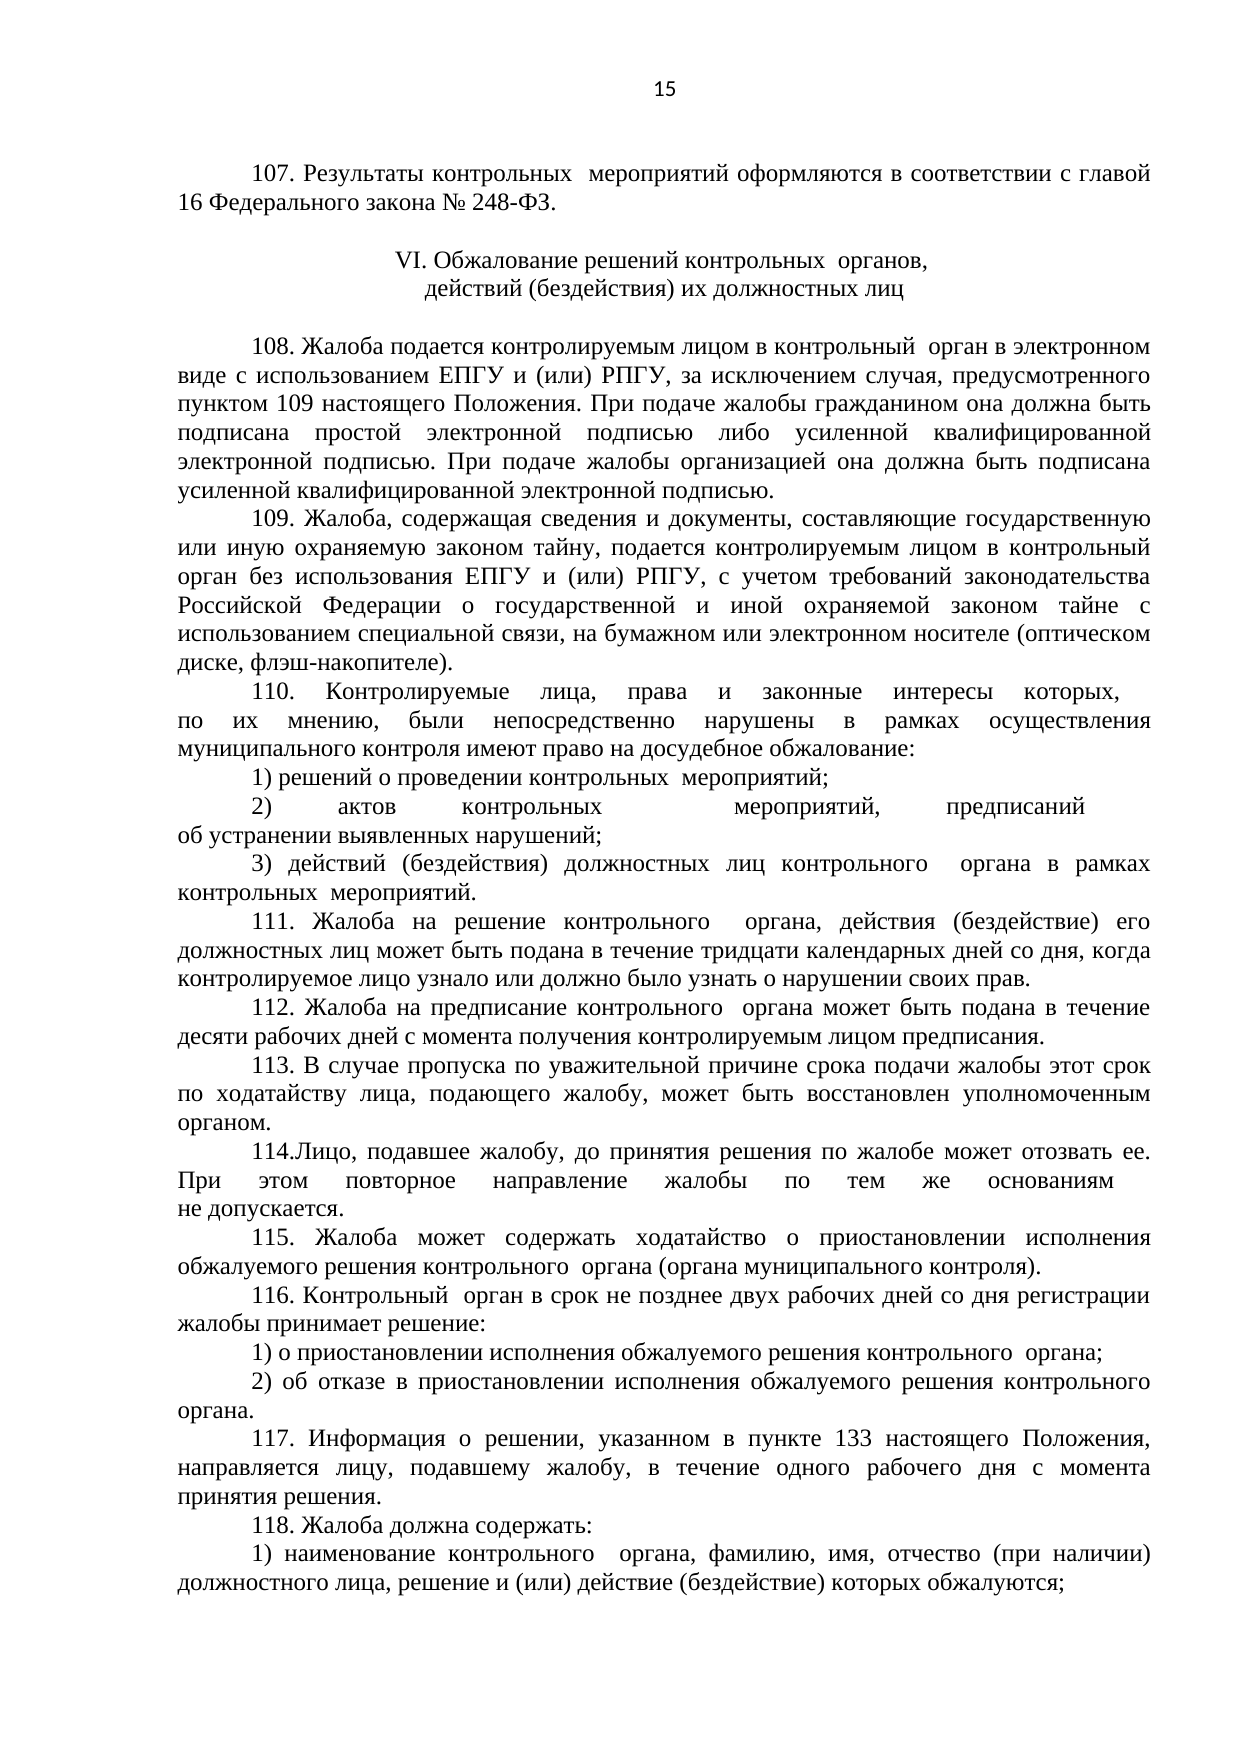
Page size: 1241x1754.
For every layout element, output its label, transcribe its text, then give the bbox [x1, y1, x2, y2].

text 112. Жалоба на предписание контрольного органа может быть подана в течение десяти рабочих дней с момента получения контролируемым лицом предписания. [177, 992, 1152, 1050]
text 117. Информация о решении, указанном в пункте 133 настоящего Положения, направляется лицу, подавшему жалобу, в течение одного рабочего дня с момента принятия решения. [177, 1423, 1152, 1510]
text VI. Обжалование решений контрольных органов, действий (бездействия) их должностных лиц [177, 245, 1152, 302]
text 110. Контролируемые лица, права и законные интересы которых, по их мнению, были непосредственно нарушены в рамках осуществления муниципального контроля имеют право на досудебное обжалование: [177, 676, 1152, 762]
text 1) решений о проведении контрольных мероприятий; [177, 762, 1152, 791]
text 118. Жалоба должна содержать: [177, 1510, 1152, 1538]
text 3) действий (бездействия) должностных лиц контрольного органа в рамках контрольных мероприятий. [177, 848, 1152, 906]
text 111. Жалоба на решение контрольного органа, действия (бездействие) его должностных лиц может быть подана в течение тридцати календарных дней со дня, когда контролируемое лицо узнало или должно было узнать о нарушении своих прав. [177, 906, 1152, 992]
text 108. Жалоба подается контролируемым лицом в контрольный орган в электронном виде с использованием ЕПГУ и (или) РПГУ, за исключением случая, предусмотренного пунктом 109 настоящего Положения. При подаче жалобы гражданином она должна быть подписана простой электронной подписью либо усиленной квалифицированной электронной подписью. При подаче жалобы организацией она должна быть подписана усиленной квалифицированной электронной подписью. [177, 331, 1152, 503]
text 113. В случае пропуска по уважительной причине срока подачи жалобы этот срок по ходатайству лица, подающего жалобу, может быть восстановлен уполномоченным органом. [177, 1050, 1152, 1136]
text 107. Результаты контрольных мероприятий оформляются в соответствии с главой 16 Федерального закона № 248-ФЗ. [177, 158, 1152, 216]
text 1) наименование контрольного органа, фамилию, имя, отчество (при наличии) должностного лица, решение и (или) действие (бездействие) которых обжалуются; [177, 1538, 1152, 1596]
text 116. Контрольный орган в срок не позднее двух рабочих дней со дня регистрации жалобы принимает решение: [177, 1280, 1152, 1337]
text 115. Жалоба может содержать ходатайство о приостановлении исполнения обжалуемого решения контрольного органа (органа муниципального контроля). [177, 1222, 1152, 1280]
text 114.Лицо, подавшее жалобу, до принятия решения по жалобе может отозвать ее. При этом повторное направление жалобы по тем же основаниям не допускается. [177, 1136, 1152, 1222]
text 2) актов контрольных мероприятий, предписаний об устранении выявленных нарушений; [177, 791, 1152, 848]
text 2) об отказе в приостановлении исполнения обжалуемого решения контрольного органа. [177, 1366, 1152, 1423]
text 1) о приостановлении исполнения обжалуемого решения контрольного органа; [177, 1337, 1152, 1366]
text 109. Жалоба, содержащая сведения и документы, составляющие государственную или иную охраняемую законом тайну, подается контролируемым лицом в контрольный орган без использования ЕПГУ и (или) РПГУ, с учетом требований законодательства Российской Федерации о государственной и иной охраняемой законом тайне с использованием специальной связи, на бумажном или электронном носителе (оптическом диске, флэш-накопителе). [177, 503, 1152, 676]
